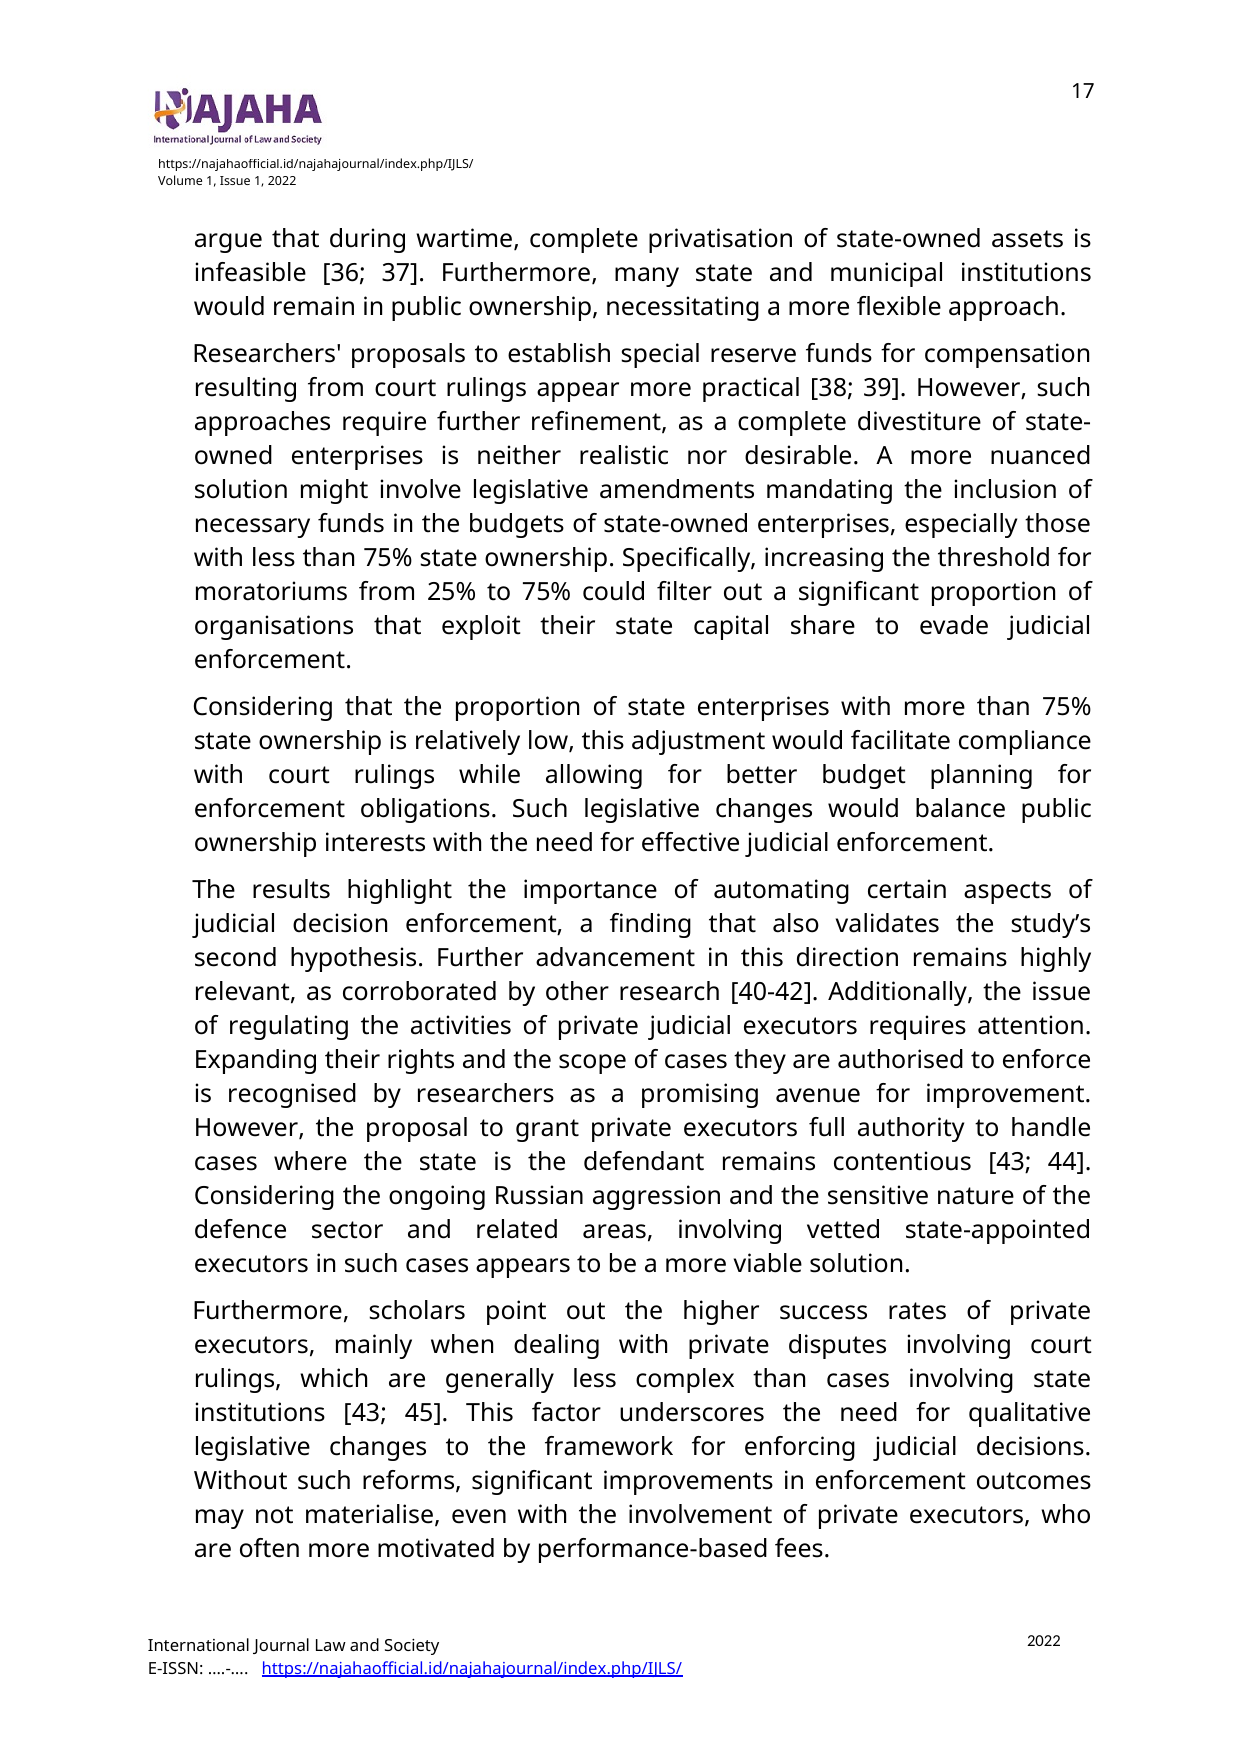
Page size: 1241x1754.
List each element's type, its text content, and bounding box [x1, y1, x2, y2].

picture [147, 75, 327, 159]
text The results highlight the importance of automating certain aspects of judicial decision enforcement, a finding that also validates the study’s second hypothesis. Further advancement in this direction remains highly relevant, as corroborated by other research [40-42]. Additionally, the issue of regulating the activities of private judicial executors requires attention. Expanding their rights and the scope of cases they are authorised to enforce is recognised by researchers as a promising avenue for improvement. However, the proposal to grant private executors full authority to handle cases where the state is the defendant remains contentious [43; 44]. Considering the ongoing Russian aggression and the sensitive nature of the defence sector and related areas, involving vetted state-appointed executors in such cases appears to be a more viable solution. [192, 871, 1093, 1280]
text Considering that the proportion of state enterprises with more than 75% state ownership is relatively low, this adjustment would facilitate compliance with court rulings while allowing for better budget planning for enforcement obligations. Such legislative changes would balance public ownership interests with the need for effective judicial enforcement. [192, 688, 1093, 859]
text Researchers' proposals to establish special reserve funds for compensation resulting from court rulings appear more practical [38; 39]. However, such approaches require further refinement, as a complete divestiture of state-owned enterprises is neither realistic nor desirable. A more nuanced solution might involve legislative amendments mandating the inclusion of necessary funds in the budgets of state-owned enterprises, especially those with less than 75% state ownership. Specifically, increasing the threshold for moratoriums from 25% to 75% could filter out a significant proportion of organisations that exploit their state capital share to evade judicial enforcement. [192, 335, 1093, 676]
text Furthermore, scholars point out the higher success rates of private executors, mainly when dealing with private disputes involving court rulings, which are generally less complex than cases involving state institutions [43; 45]. This factor underscores the need for qualitative legislative changes to the framework for enforcing judicial decisions. Without such reforms, significant improvements in enforcement outcomes may not materialise, even with the involvement of private executors, who are often more motivated by performance-based fees. [192, 1293, 1093, 1565]
